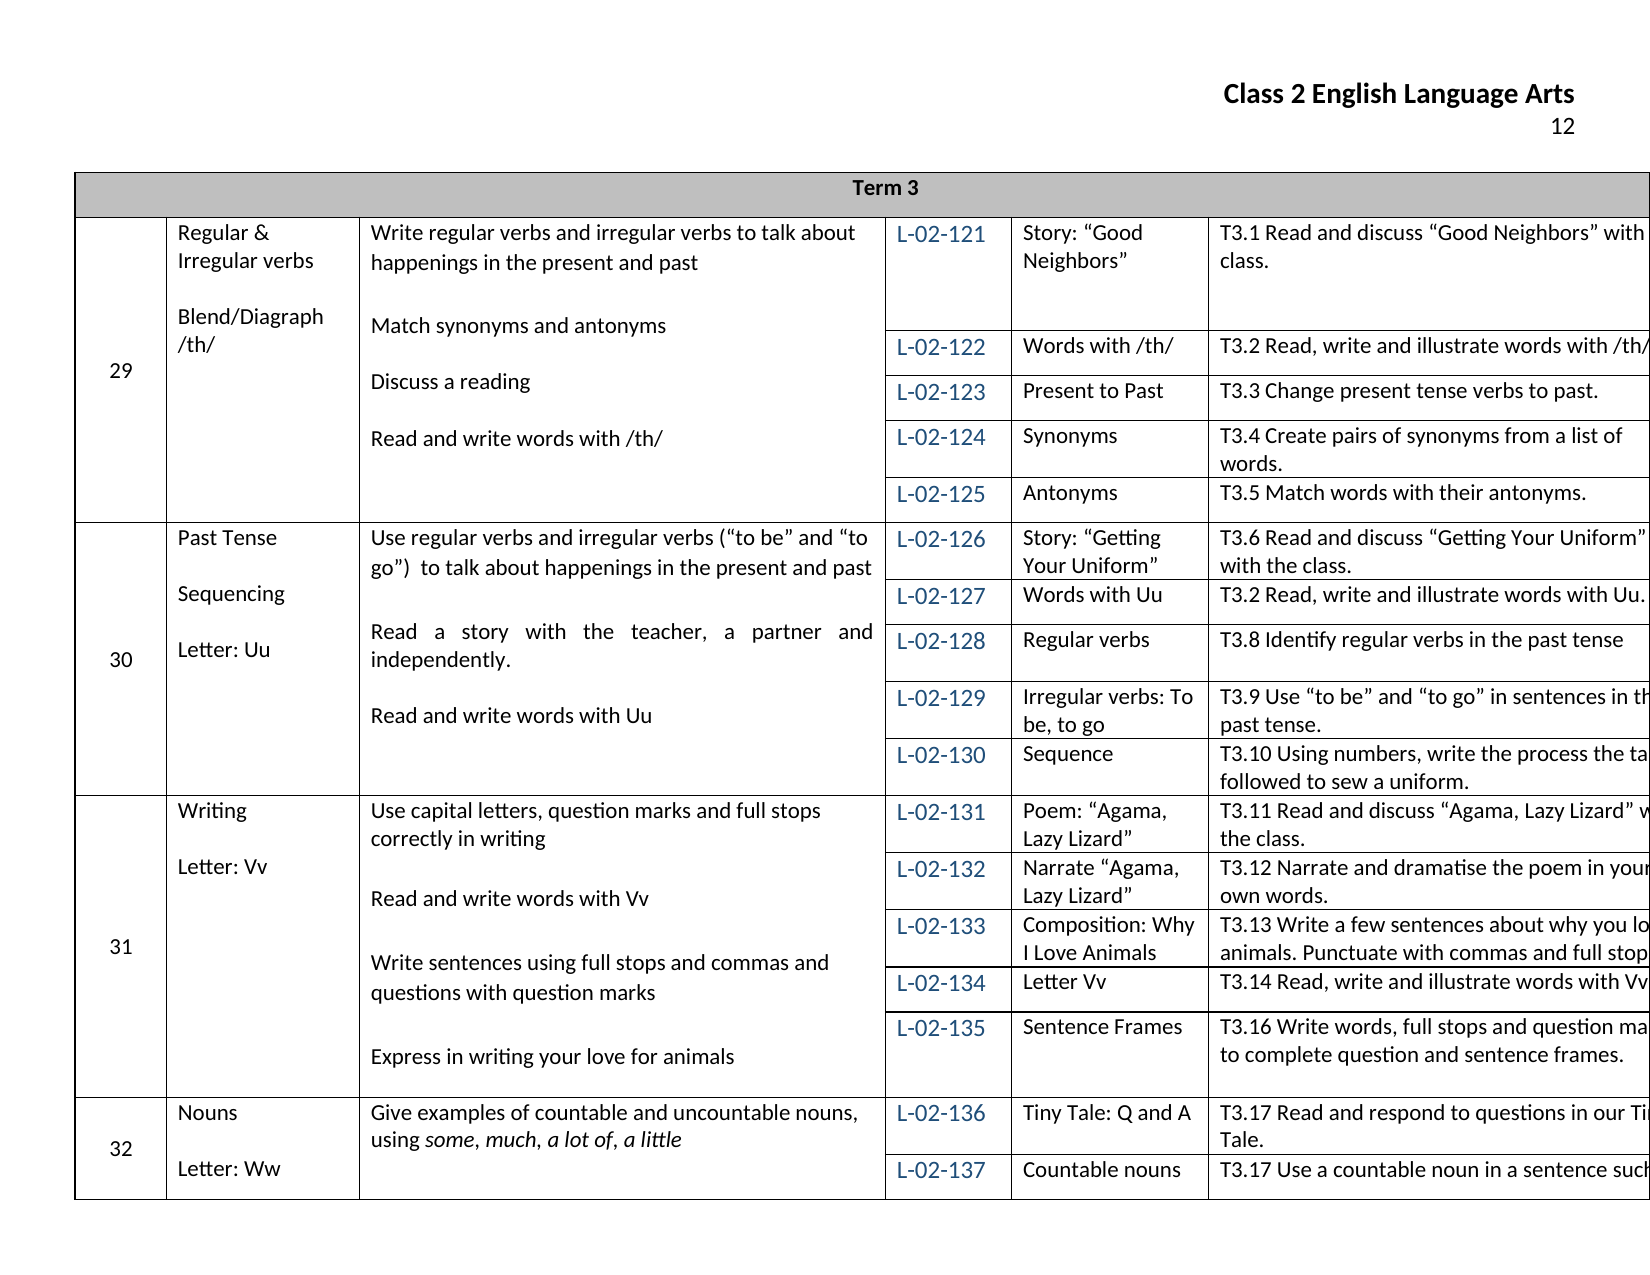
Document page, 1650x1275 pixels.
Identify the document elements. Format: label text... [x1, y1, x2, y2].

table_cell L-02-136 [886, 1098, 1011, 1154]
table_cell Words with /th/ [1012, 331, 1208, 375]
table_cell 29 [76, 218, 166, 522]
table_cell Words with Uu [1012, 580, 1208, 624]
table_cell Story: “Getting Your Uniform” [1012, 523, 1208, 579]
table_cell Irregular verbs: To be, to go [1012, 682, 1208, 738]
table_cell L-02-127 [886, 580, 1011, 624]
table_cell T3.2 Read, write and illustrate words with /th/. [1209, 331, 1649, 375]
table_cell Letter Vv [1012, 968, 1208, 1011]
table_cell L-02-134 [886, 968, 1011, 1011]
table_cell Tiny Tale: Q and A [1012, 1098, 1208, 1154]
table_cell T3.5 Match words with their antonyms. [1209, 478, 1649, 522]
table_cell Write regular verbs and irregular verbs to talk about happenings in the present and past Match synonyms and antonyms Discuss a reading Read and write words with /th/ [360, 218, 885, 522]
table_cell T3.11 Read and discuss “Agama, Lazy Lizard” with the class. [1209, 796, 1649, 852]
table_cell Sequence [1012, 739, 1208, 795]
table_cell L-02-121 [886, 218, 1011, 330]
table_cell Antonyms [1012, 478, 1208, 522]
table_cell Synonyms [1012, 421, 1208, 477]
table_cell T3.13 Write a few sentences about why you love animals. Punctuate with commas and full stops. [1209, 910, 1649, 966]
table_cell 31 [76, 796, 166, 1097]
table_cell T3.8 Identify regular verbs in the past tense [1209, 625, 1649, 681]
table_cell Give examples of countable and uncountable nouns, using some, much, a lot of, a little Use questions words (who, what, when, where, why, how) and question marks to ask about a friend Read and discuss a story or poem Read and write words with Ww [360, 1098, 885, 1199]
table_cell Countable nouns [1012, 1155, 1208, 1199]
table_cell L-02-135 [886, 1013, 1011, 1097]
table_cell L-02-133 [886, 910, 1011, 966]
table_cell Regular & Irregular verbs Blend/Diagraph /th/ [167, 218, 359, 522]
table_cell L-02-130 [886, 739, 1011, 795]
table_cell T3.9 Use “to be” and “to go” in sentences in the past tense. [1209, 682, 1649, 738]
table_cell L-02-131 [886, 796, 1011, 852]
table_cell Use regular verbs and irregular verbs (“to be” and “to go”) to talk about happenings in the present and past Read a story with the teacher, a partner and independently. Read and write words with Uu [360, 523, 885, 795]
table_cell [1209, 1155, 1649, 1199]
table_cell L-02-122 [886, 331, 1011, 375]
table_cell Composition: Why I Love Animals [1012, 910, 1208, 966]
table_cell L-02-124 [886, 421, 1011, 477]
table_cell T3.6 Read and discuss “Getting Your Uniform” with the class. [1209, 523, 1649, 579]
table_cell T3.10 Using numbers, write the process the tailor followed to sew a uniform. [1209, 739, 1649, 795]
table_cell Past Tense Sequencing Letter: Uu [167, 523, 359, 795]
table_cell Nouns Letter: Ww [167, 1098, 359, 1199]
table_cell Regular verbs [1012, 625, 1208, 681]
table_cell Story: “Good Neighbors” [1012, 218, 1208, 330]
table_cell L-02-129 [886, 682, 1011, 738]
table_cell T3.2 Read, write and illustrate words with Uu. [1209, 580, 1649, 624]
table_cell T3.1 Read and discuss “Good Neighbors” with the class. [1209, 218, 1649, 330]
table_cell Sentence Frames [1012, 1013, 1208, 1097]
table_cell Narrate “Agama, Lazy Lizard” [1012, 853, 1208, 909]
table_cell L-02-123 [886, 376, 1011, 420]
table_cell L-02-137 [886, 1155, 1011, 1199]
table_cell T3.14 Read, write and illustrate words with Vv. [1209, 968, 1649, 1011]
table_cell L-02-132 [886, 853, 1011, 909]
table_cell L-02-125 [886, 478, 1011, 522]
table_cell 32 [76, 1098, 166, 1199]
table_cell Present to Past [1012, 376, 1208, 420]
table_header Term 3 [76, 173, 1649, 217]
table_cell T3.3 Change present tense verbs to past. [1209, 376, 1649, 420]
table_cell Poem: “Agama, Lazy Lizard” [1012, 796, 1208, 852]
table_cell T3.12 Narrate and dramatise the poem in your own words. [1209, 853, 1649, 909]
table_cell L-02-126 [886, 523, 1011, 579]
table_cell L-02-128 [886, 625, 1011, 681]
table_cell T3.17 Read and respond to questions in our Tiny Tale. [1209, 1098, 1649, 1154]
table_cell T3.4 Create pairs of synonyms from a list of words. [1209, 421, 1649, 477]
table_cell T3.16 Write words, full stops and question marks to complete question and sentence frames. [1209, 1013, 1649, 1097]
table_cell Writing Letter: Vv [167, 796, 359, 1097]
table_cell Use capital letters, question marks and full stops correctly in writing Read and write words with Vv Write sentences using full stops and commas and questions with question marks Express in writing your love for animals [360, 796, 885, 1097]
table_cell 30 [76, 523, 166, 795]
